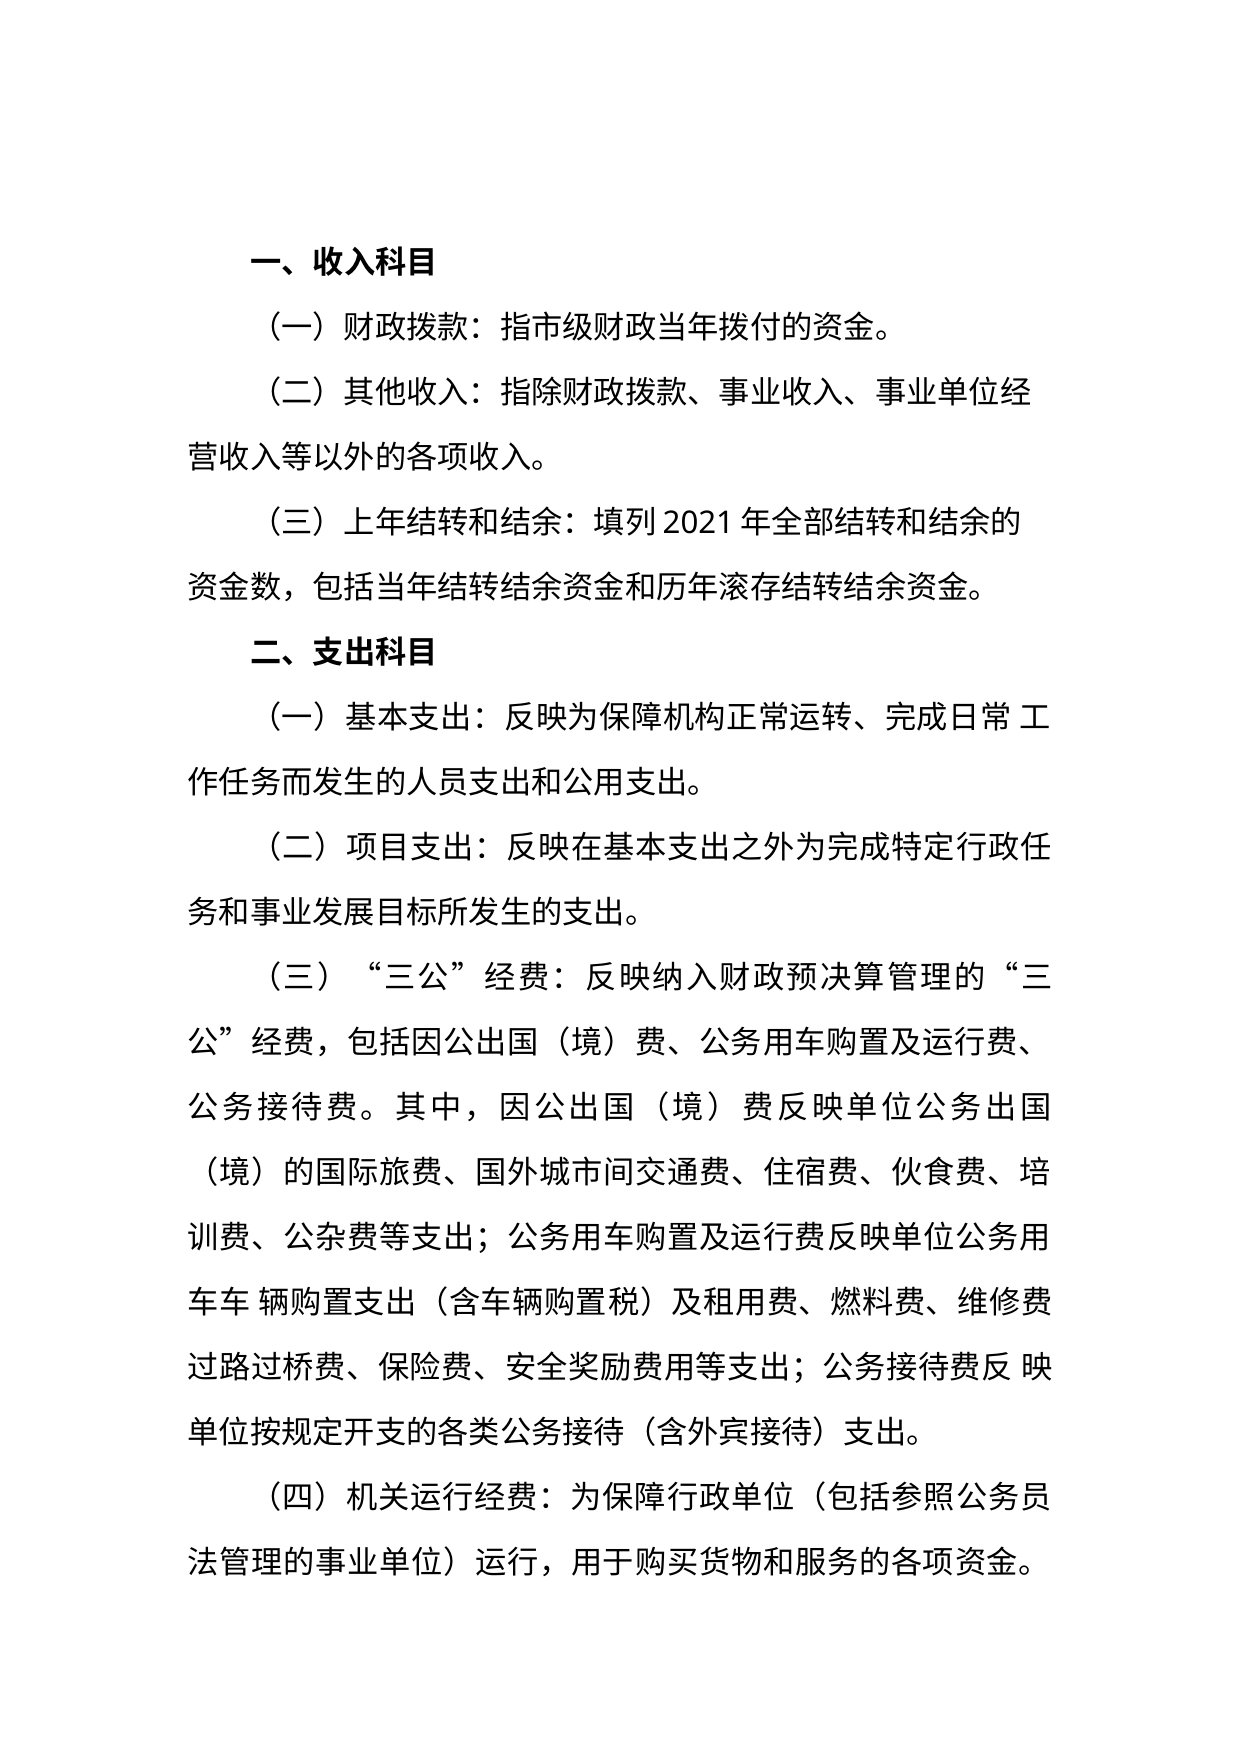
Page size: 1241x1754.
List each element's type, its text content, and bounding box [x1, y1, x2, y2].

text （一）财政拨款：指市级财政当年拨付的资金。 [187, 292, 1053, 357]
text （二）项目支出：反映在基本支出之外为完成特定行政任务和事业发展目标所发生的支出。 [187, 812, 1053, 942]
text 一、收入科目 [187, 227, 1053, 292]
text 二、支出科目 [187, 617, 1053, 682]
text （三）上年结转和结余：填列2021年全部结转和结余的资金数，包括当年结转结余资金和历年滚存结转结余资金。 [187, 487, 1053, 617]
text （三）“三公”经费：反映纳入财政预决算管理的“三 公”经费，包括因公出国（境）费、公务用车购置及运行费、公务接待费。其中，因公出国（境）费反映单位公务出国（境）的国际旅费、国外城市间交通费、住宿费、伙食费、培训费、公杂费等支出；公务用车购置及运行费反映单位公务用车车 辆购置支出（含车辆购置税）及租用费、燃料费、维修费、过路过桥费、保险费、安全奖励费用等支出；公务接待费反 映单位按规定开支的各类公务接待（含外宾接待）支出。 [187, 942, 1053, 1462]
text （一）基本支出：反映为保障机构正常运转、完成日常 工作任务而发生的人员支出和公用支出。 [187, 682, 1053, 812]
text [187, 1462, 1053, 1592]
text （二）其他收入：指除财政拨款、事业收入、事业单位经营收入等以外的各项收入。 [187, 357, 1053, 487]
